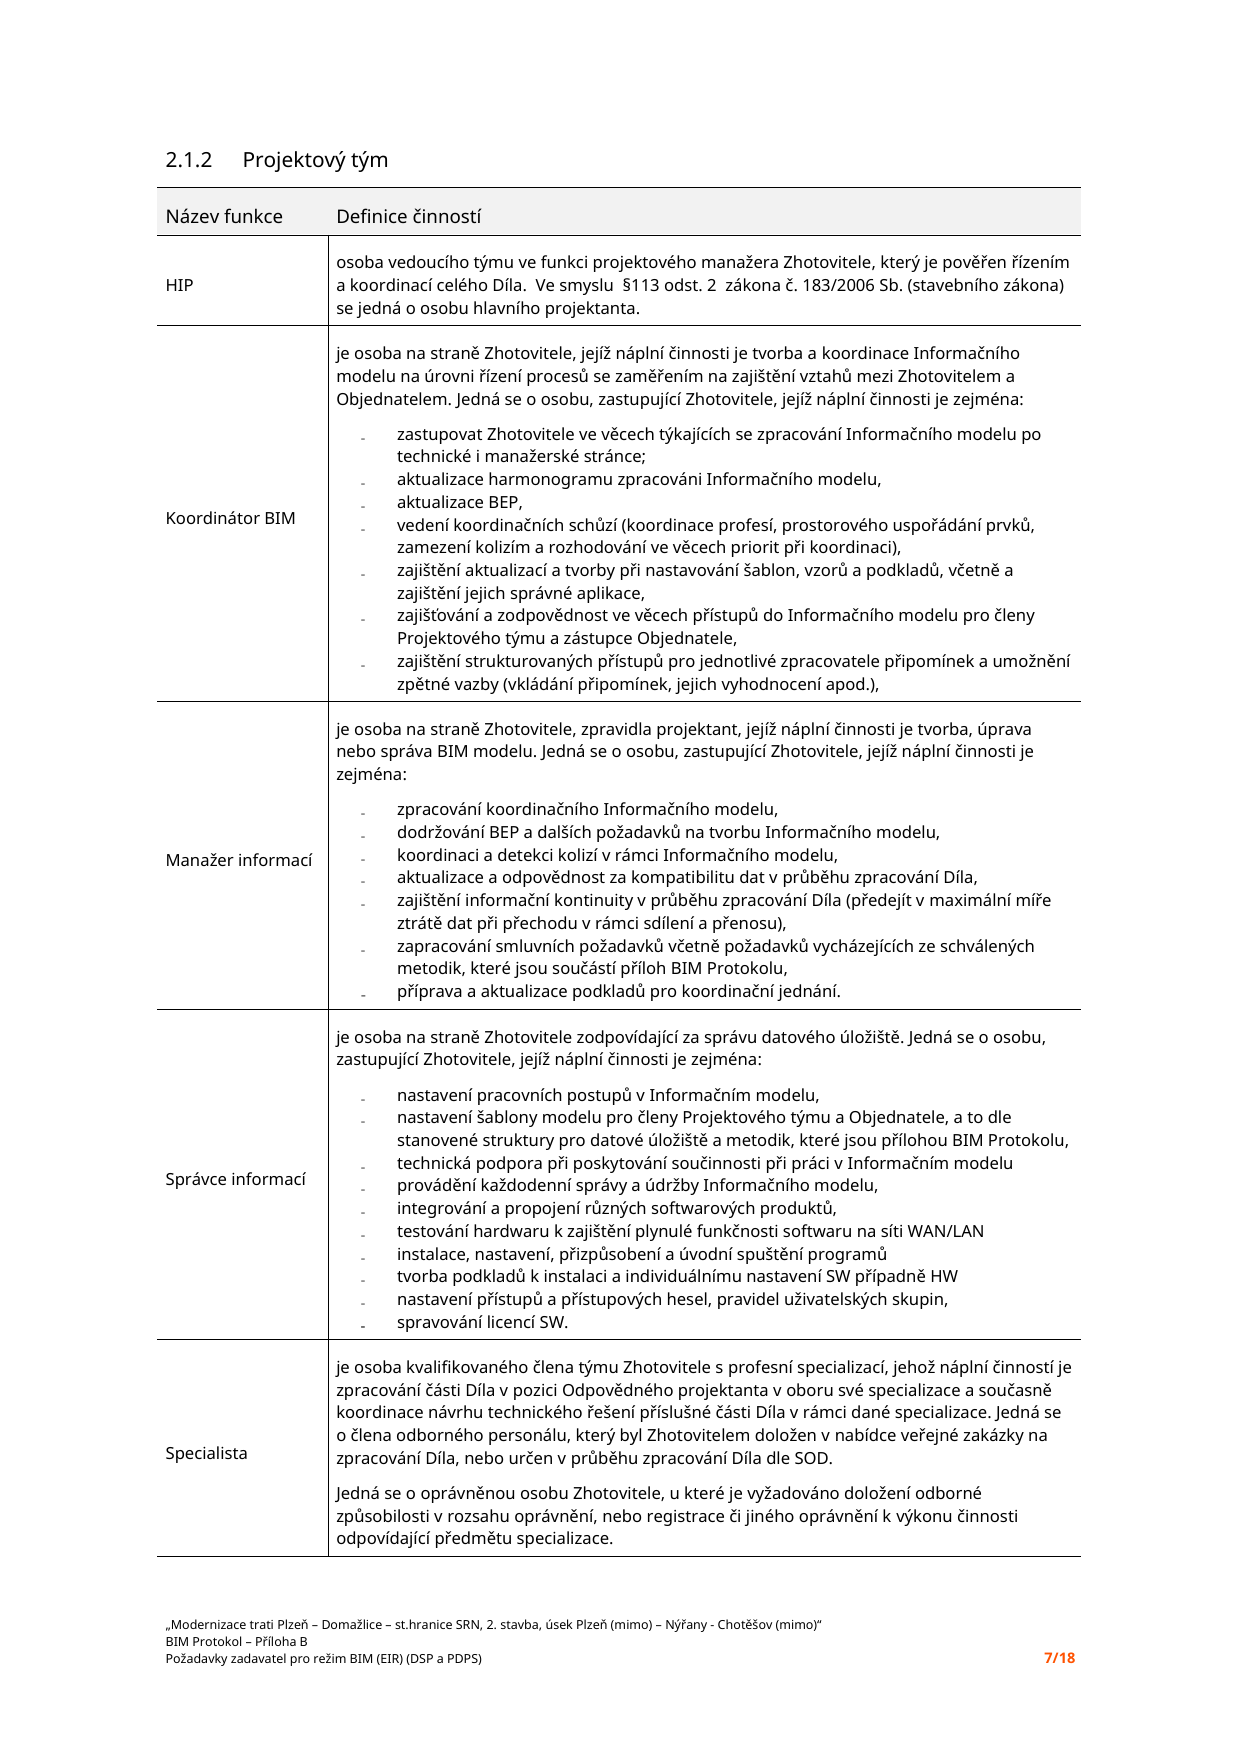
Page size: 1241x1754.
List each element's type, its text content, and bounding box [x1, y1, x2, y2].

table_cell je osoba na straně Zhotovitele, jejíž náplní činnosti je tvorba a koordinace Informačního modelu na úrovni řízení procesů se zaměřením na zajištění vztahů mezi Zhotovitelem a Objednatelem. Jedná se o osobu, zastupující Zhotovitele, jejíž náplní činnosti je zejména: zastupovat Zhotovitele ve věcech týkajících se zpracování Informačního modelu po technické i manažerské stránce; aktualizace harmonogramu zpracováni Informačního modelu, aktualizace BEP, vedení koordinačních schůzí (koordinace profesí, prostorového uspořádání prvků, zamezení kolizím a rozhodování ve věcech priorit při koordinaci), zajištění aktualizací a tvorby při nastavování šablon, vzorů a podkladů, včetně a zajištění jejich správné aplikace, zajišťování a zodpovědnost ve věcech přístupů do Informačního modelu pro členy Projektového týmu a zástupce Objednatele, zajištění strukturovaných přístupů pro jednotlivé zpracovatele připomínek a umožnění zpětné vazby (vkládání připomínek, jejich vyhodnocení apod.), [329, 326, 1081, 701]
table_cell je osoba na straně Zhotovitele zodpovídající za správu datového úložiště. Jedná se o osobu, zastupující Zhotovitele, jejíž náplní činnosti je zejména: nastavení pracovních postupů v Informačním modelu, nastavení šablony modelu pro členy Projektového týmu a Objednatele, a to dle stanovené struktury pro datové úložiště a metodik, které jsou přílohou BIM Protokolu, technická podpora při poskytování součinnosti při práci v Informačním modelu provádění každodenní správy a údržby Informačního modelu, integrování a propojení různých softwarových produktů, testování hardwaru k zajištění plynulé funkčnosti softwaru na síti WAN/LAN instalace, nastavení, přizpůsobení a úvodní spuštění programů tvorba podkladů k instalaci a individuálnímu nastavení SW případně HW nastavení přístupů a přístupových hesel, pravidel uživatelských skupin, spravování licencí SW. [329, 1010, 1081, 1339]
table_cell je osoba na straně Zhotovitele, zpravidla projektant, jejíž náplní činnosti je tvorba, úprava nebo správa BIM modelu. Jedná se o osobu, zastupující Zhotovitele, jejíž náplní činnosti je zejména: zpracování koordinačního Informačního modelu, dodržování BEP a dalších požadavků na tvorbu Informačního modelu, koordinaci a detekci kolizí v rámci Informačního modelu, aktualizace a odpovědnost za kompatibilitu dat v průběhu zpracování Díla, zajištění informační kontinuity v průběhu zpracování Díla (předejít v maximální míře ztrátě dat při přechodu v rámci sdílení a přenosu), zapracování smluvních požadavků včetně požadavků vycházejících ze schválených metodik, které jsou součástí příloh BIM Protokolu, příprava a aktualizace podkladů pro koordinační jednání. [329, 702, 1081, 1009]
table_cell Správce informací [157, 1010, 328, 1339]
table_cell Specialista [157, 1340, 328, 1556]
table_cell HIP [157, 236, 328, 325]
table_header Definice činností [328, 188, 1081, 234]
table_cell je osoba kvalifikovaného člena týmu Zhotovitele s profesní specializací, jehož náplní činností je zpracování části Díla v pozici Odpovědného projektanta v oboru své specializace a současně koordinace návrhu technického řešení příslušné části Díla v rámci dané specializace. Jedná se o člena odborného personálu, který byl Zhotovitelem doložen v nabídce veřejné zakázky na zpracování Díla, nebo určen v průběhu zpracování Díla dle SOD. Jedná se o oprávněnou osobu Zhotovitele, u které je vyžadováno doložení odborné způsobilosti v rozsahu oprávnění, nebo registrace či jiného oprávnění k výkonu činnosti odpovídající předmětu specializace. [329, 1340, 1081, 1556]
table_cell osoba vedoucího týmu ve funkci projektového manažera Zhotovitele, který je pověřen řízením a koordinací celého Díla. Ve smyslu §113 odst. 2 zákona č. 183/2006 Sb. (stavebního zákona) se jedná o osobu hlavního projektanta. [329, 236, 1081, 325]
text Projektový tým [165, 146, 1075, 174]
table_header Název funkce [157, 188, 328, 234]
table_cell Koordinátor BIM [157, 326, 328, 701]
table_cell Manažer informací [157, 702, 328, 1009]
